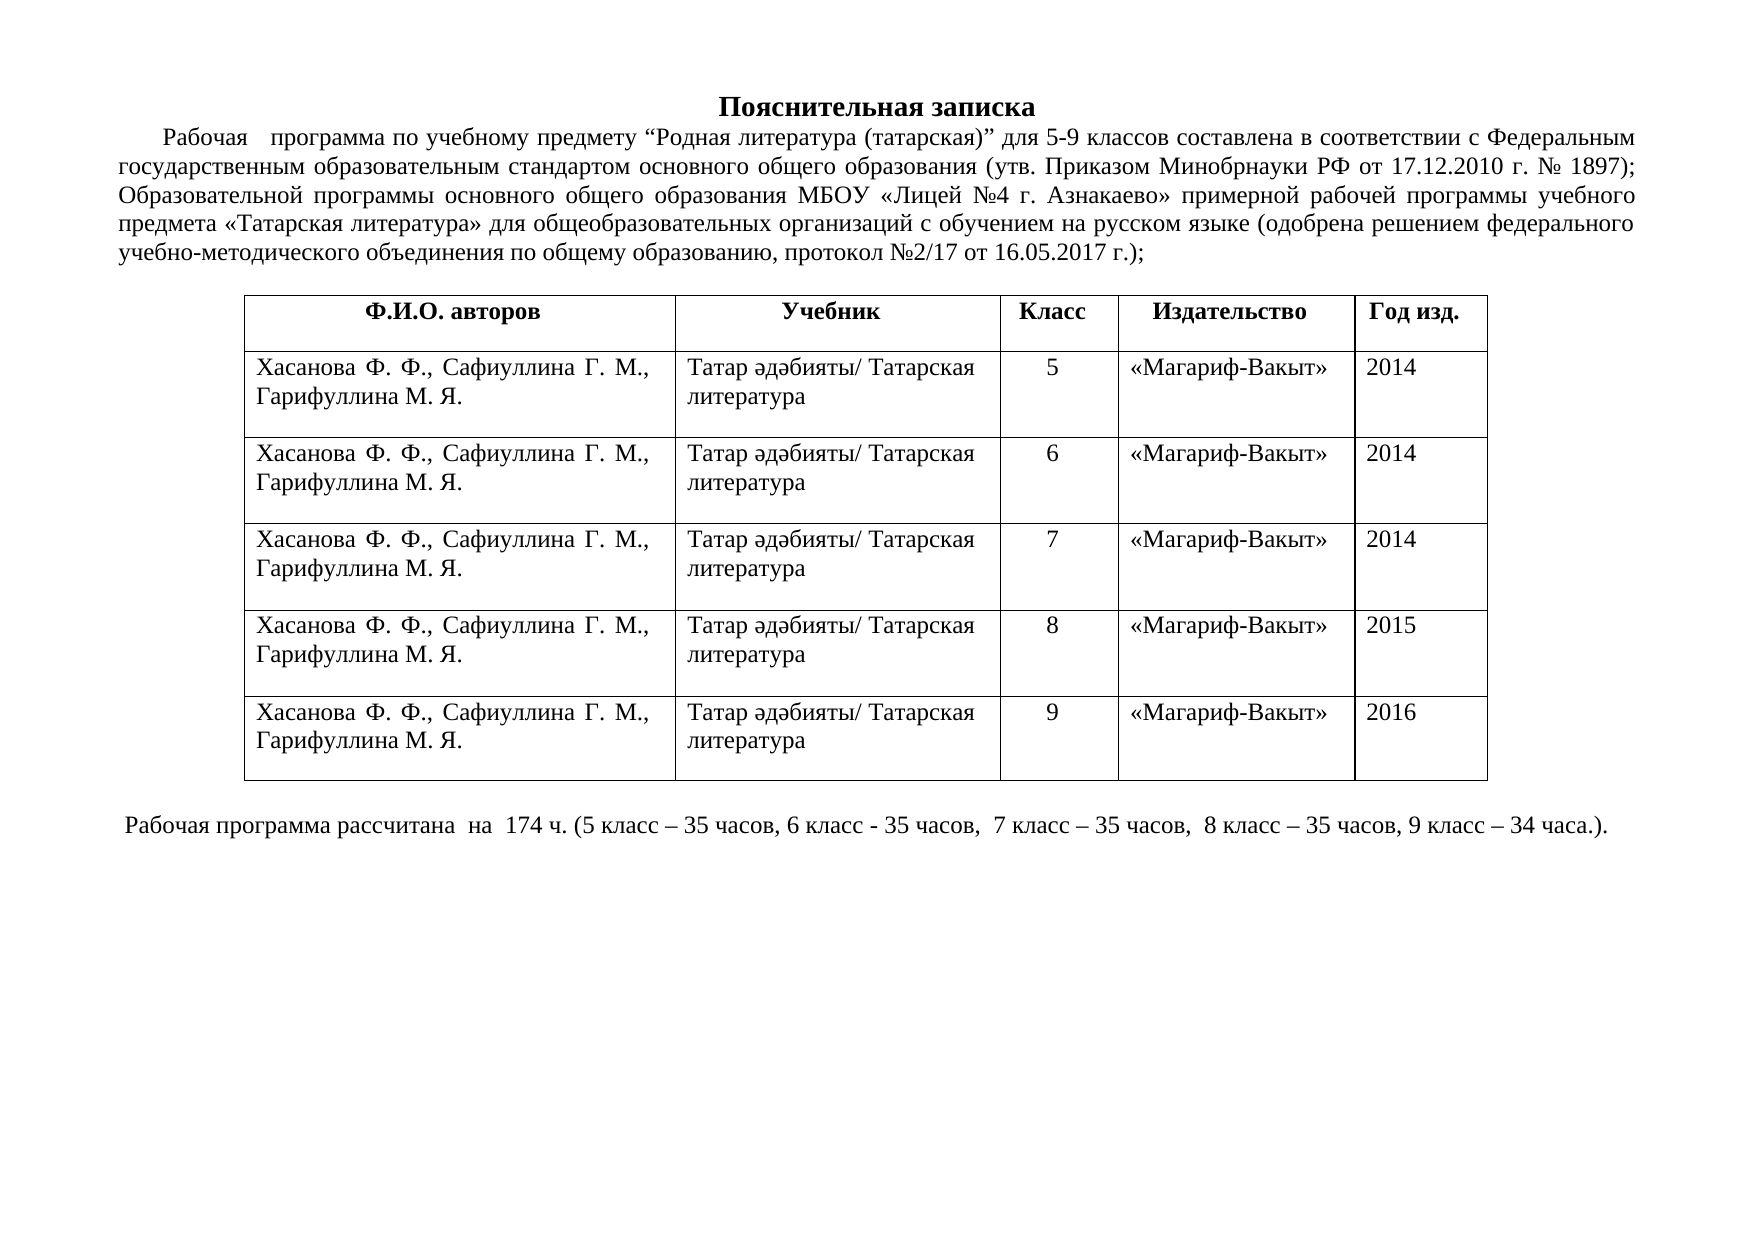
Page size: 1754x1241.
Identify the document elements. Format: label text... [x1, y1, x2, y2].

table_cell 2014 [1356, 352, 1487, 437]
table_cell «Магариф-Вакыт» [1119, 438, 1354, 523]
table_cell 2014 [1356, 438, 1487, 523]
table_cell Хасанова Ф. Ф., Сафиуллина Г. М., Гарифуллина М. Я. [245, 438, 675, 523]
table_cell Татар әдәбияты/ Татарская литература [676, 524, 1000, 609]
table_header Учебник [676, 296, 1000, 351]
table_cell «Магариф-Вакыт» [1119, 524, 1354, 609]
table_cell 5 [1001, 352, 1118, 437]
table_cell Хасанова Ф. Ф., Сафиуллина Г. М., Гарифуллина М. Я. [245, 611, 675, 696]
table_cell 8 [1001, 611, 1118, 696]
table_cell 9 [1001, 697, 1118, 780]
table_cell Татар әдәбияты/ Татарская литература [676, 697, 1000, 780]
table_header Год изд. [1356, 296, 1487, 351]
table_cell «Магариф-Вакыт» [1119, 352, 1354, 437]
table_header Издательство [1119, 296, 1354, 351]
table_cell 6 [1001, 438, 1118, 523]
table_cell 2014 [1356, 524, 1487, 609]
table_header Ф.И.О. авторов [245, 296, 675, 351]
table_cell «Магариф-Вакыт» [1119, 611, 1354, 696]
text Рабочая программа рассчитана на 174 ч. (5 класс – 35 часов, 6 класс - 35 часов, 7 класс – 35 часов, 8 класс – 35 часов, 9 класс – 34 часа.). [118, 810, 1636, 839]
table_cell Татар әдәбияты/ Татарская литература [676, 438, 1000, 523]
table_cell 7 [1001, 524, 1118, 609]
table_cell 2015 [1356, 611, 1487, 696]
text Рабочая программа по учебному предмету “Родная литература (татарская)” для 5-9 классов составлена в соответствии с Федеральным государственным образовательным стандартом основного общего образования (утв. Приказом Минобрнауки РФ от 17.12.2010 г. № 1897); Образовательной программы основного общего образования МБОУ «Лицей №4 г. Азнакаево» примерной рабочей программы учебного предмета «Татарская литература» для общеобразовательных организаций с обучением на русском языке (одобрена решением федерального учебно-методического объединения по общему образованию, протокол №2/17 от 16.05.2017 г.); [118, 122, 1636, 266]
table_cell Хасанова Ф. Ф., Сафиуллина Г. М., Гарифуллина М. Я. [245, 352, 675, 437]
table_cell Татар әдәбияты/ Татарская литература [676, 352, 1000, 437]
text Пояснительная записка [118, 89, 1636, 122]
table_cell Татар әдәбияты/ Татарская литература [676, 611, 1000, 696]
table_cell Хасанова Ф. Ф., Сафиуллина Г. М., Гарифуллина М. Я. [245, 697, 675, 780]
table_cell 2016 [1356, 697, 1487, 780]
table_cell «Магариф-Вакыт» [1119, 697, 1354, 780]
table_header Класс [1001, 296, 1118, 351]
table_cell Хасанова Ф. Ф., Сафиуллина Г. М., Гарифуллина М. Я. [245, 524, 675, 609]
